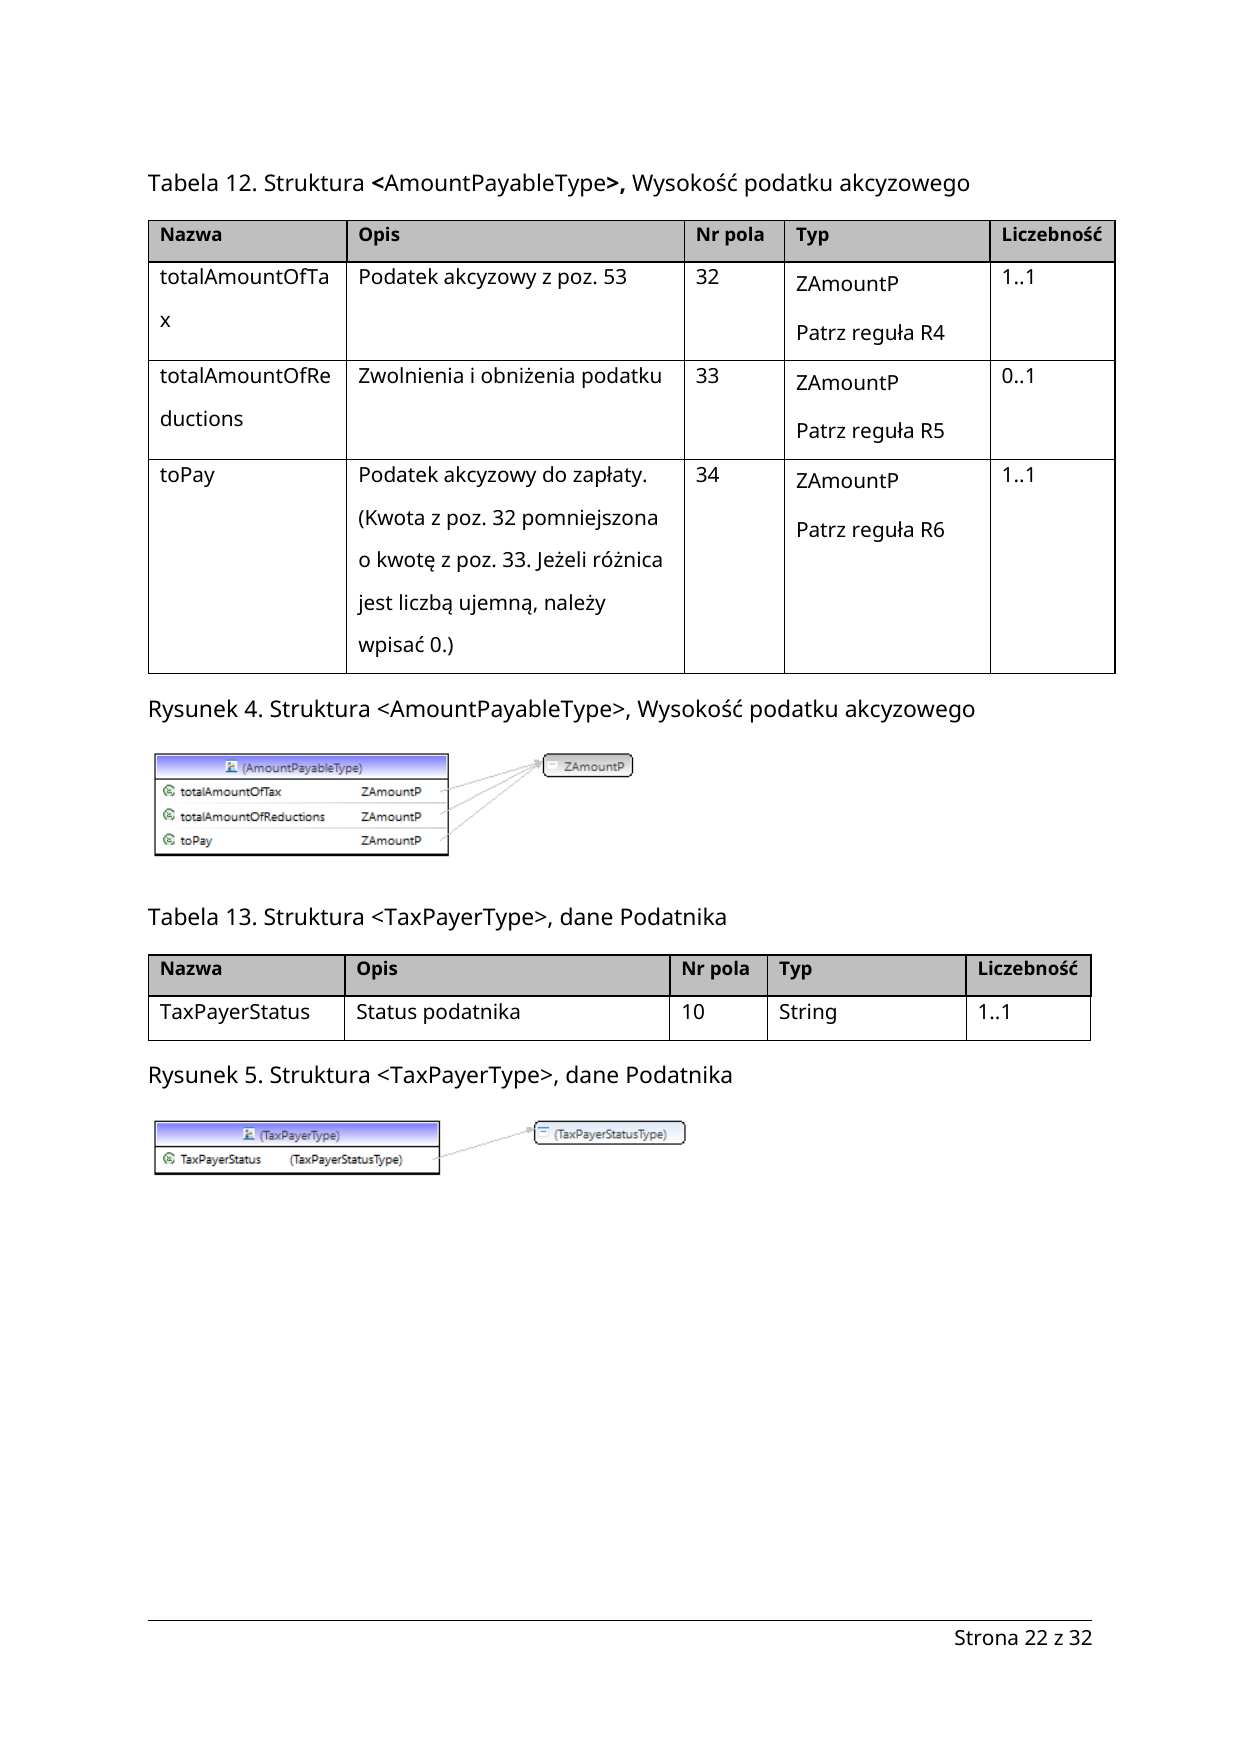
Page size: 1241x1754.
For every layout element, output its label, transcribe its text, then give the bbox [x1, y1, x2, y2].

table_header Nr pola [685, 221, 784, 261]
picture [147, 1112, 692, 1189]
table_header Liczebność [967, 956, 1090, 995]
table_cell 1..1 [991, 460, 1114, 673]
table_header Typ [768, 956, 965, 995]
table_header Opis [348, 221, 684, 261]
table_cell 1..1 [991, 263, 1114, 360]
table_cell Zwolnienia i obniżenia podatku [347, 361, 684, 459]
table_cell Status podatnika [345, 997, 669, 1039]
text Rysunek 5. Struktura <TaxPayerType>, dane Podatnika [148, 1059, 1092, 1091]
table_cell 34 [685, 460, 784, 673]
table_cell totalAmountOfReductions [149, 361, 346, 459]
table_cell Podatek akcyzowy do zapłaty. (Kwota z poz. 32 pomniejszona o kwotę z poz. 33. Jeżeli różnica jest liczbą ujemną, należy wpisać 0.) [347, 460, 684, 673]
table_cell 33 [685, 361, 784, 459]
table_cell 10 [670, 997, 767, 1039]
table_header Nazwa [149, 956, 344, 995]
table_cell String [768, 997, 966, 1039]
text Rysunek 4. Struktura <AmountPayableType>, Wysokość podatku akcyzowego [148, 693, 1092, 724]
table_cell ZAmountP Patrz reguła R6 [785, 460, 990, 673]
table_header Opis [346, 956, 669, 995]
table_cell 32 [685, 263, 784, 360]
table_cell TaxPayerStatus [149, 997, 344, 1039]
table_cell toPay [149, 460, 346, 673]
table_cell ZAmountP Patrz reguła R5 [785, 361, 990, 459]
picture [147, 746, 642, 865]
table_cell totalAmountOfTax [149, 263, 346, 360]
table_cell 1..1 [967, 997, 1090, 1039]
table_cell 0..1 [991, 361, 1114, 459]
table_header Typ [785, 221, 989, 261]
table_header Liczebność [991, 221, 1114, 261]
table_header Nazwa [149, 221, 346, 261]
table_cell ZAmountP Patrz reguła R4 [785, 263, 990, 360]
table_header Nr pola [671, 956, 767, 995]
table_cell Podatek akcyzowy z poz. 53 [347, 263, 684, 360]
